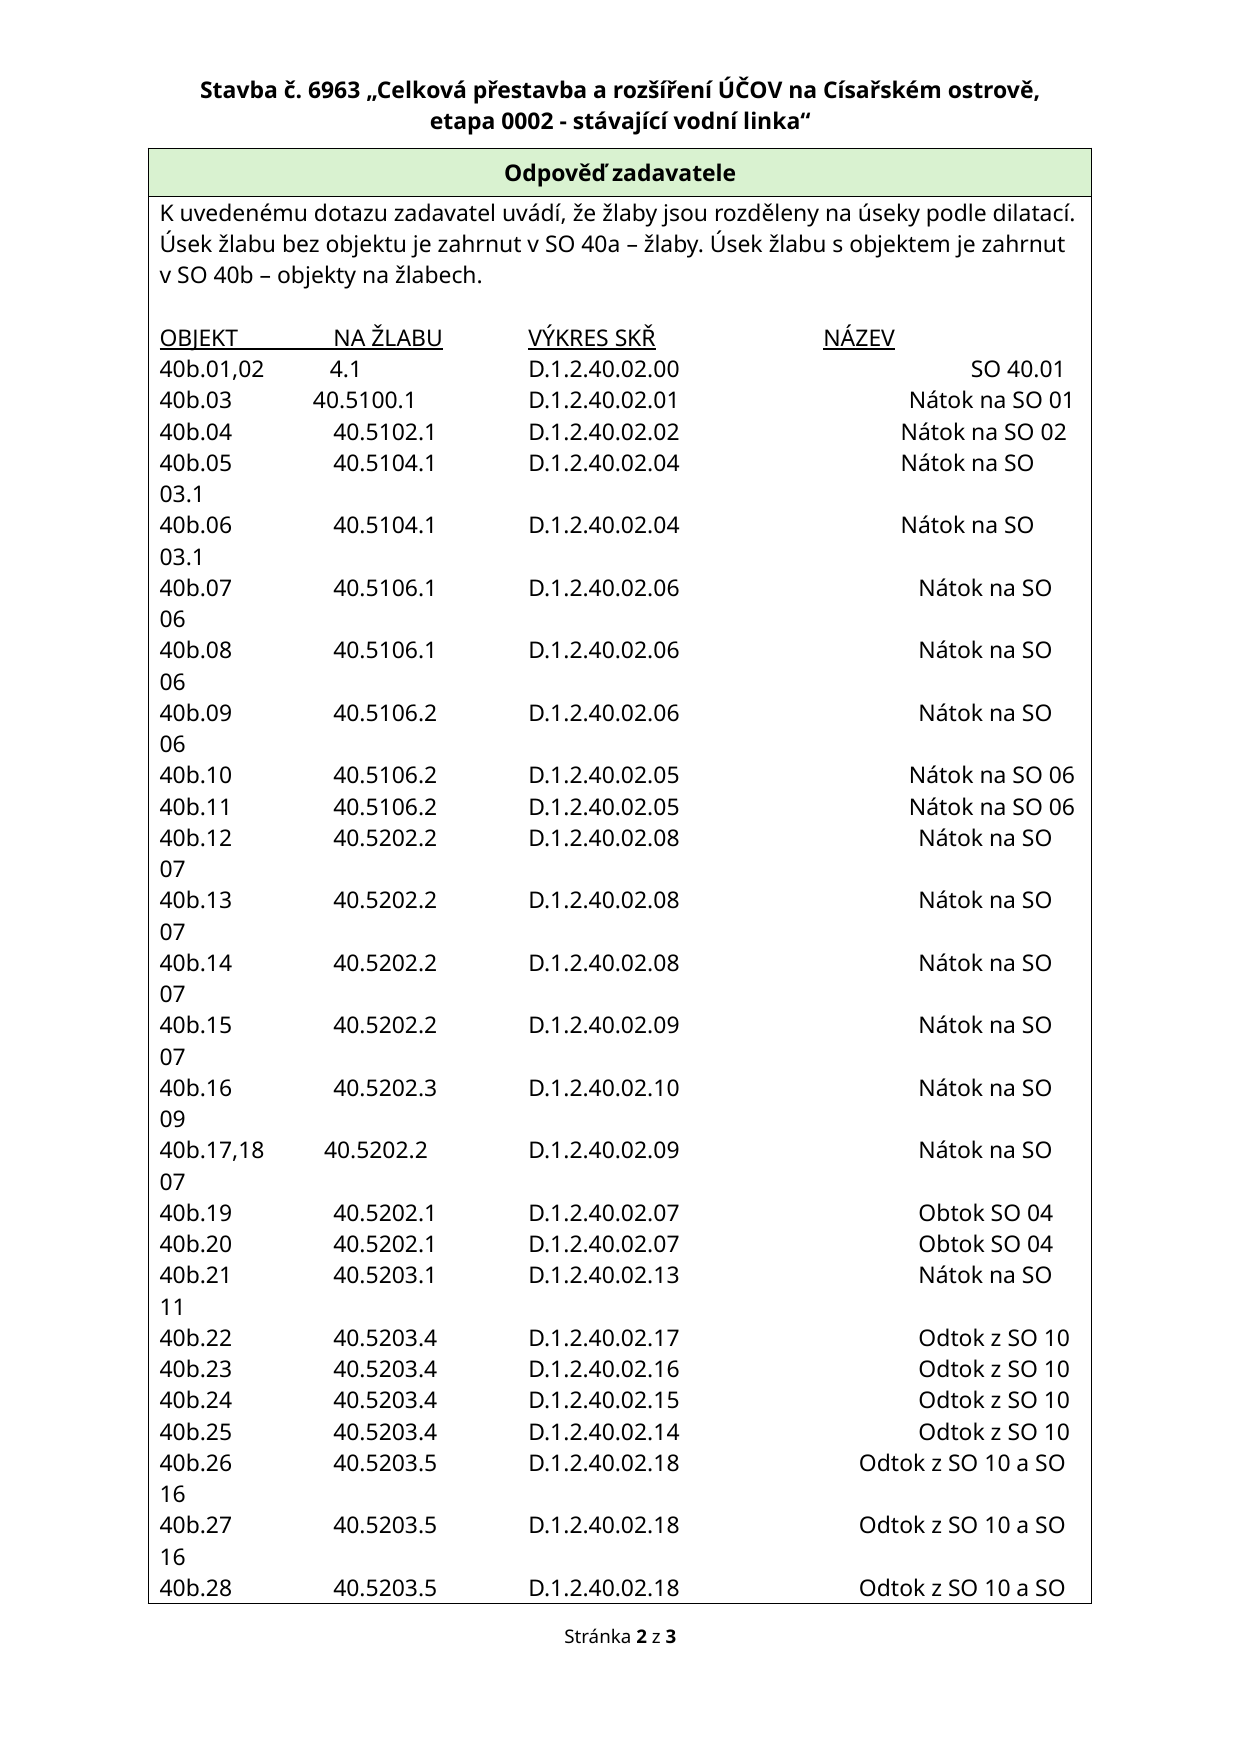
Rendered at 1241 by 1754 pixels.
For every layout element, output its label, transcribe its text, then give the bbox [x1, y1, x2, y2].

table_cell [149, 197, 1091, 1603]
table_cell Odpověď zadavatele [149, 149, 1091, 196]
